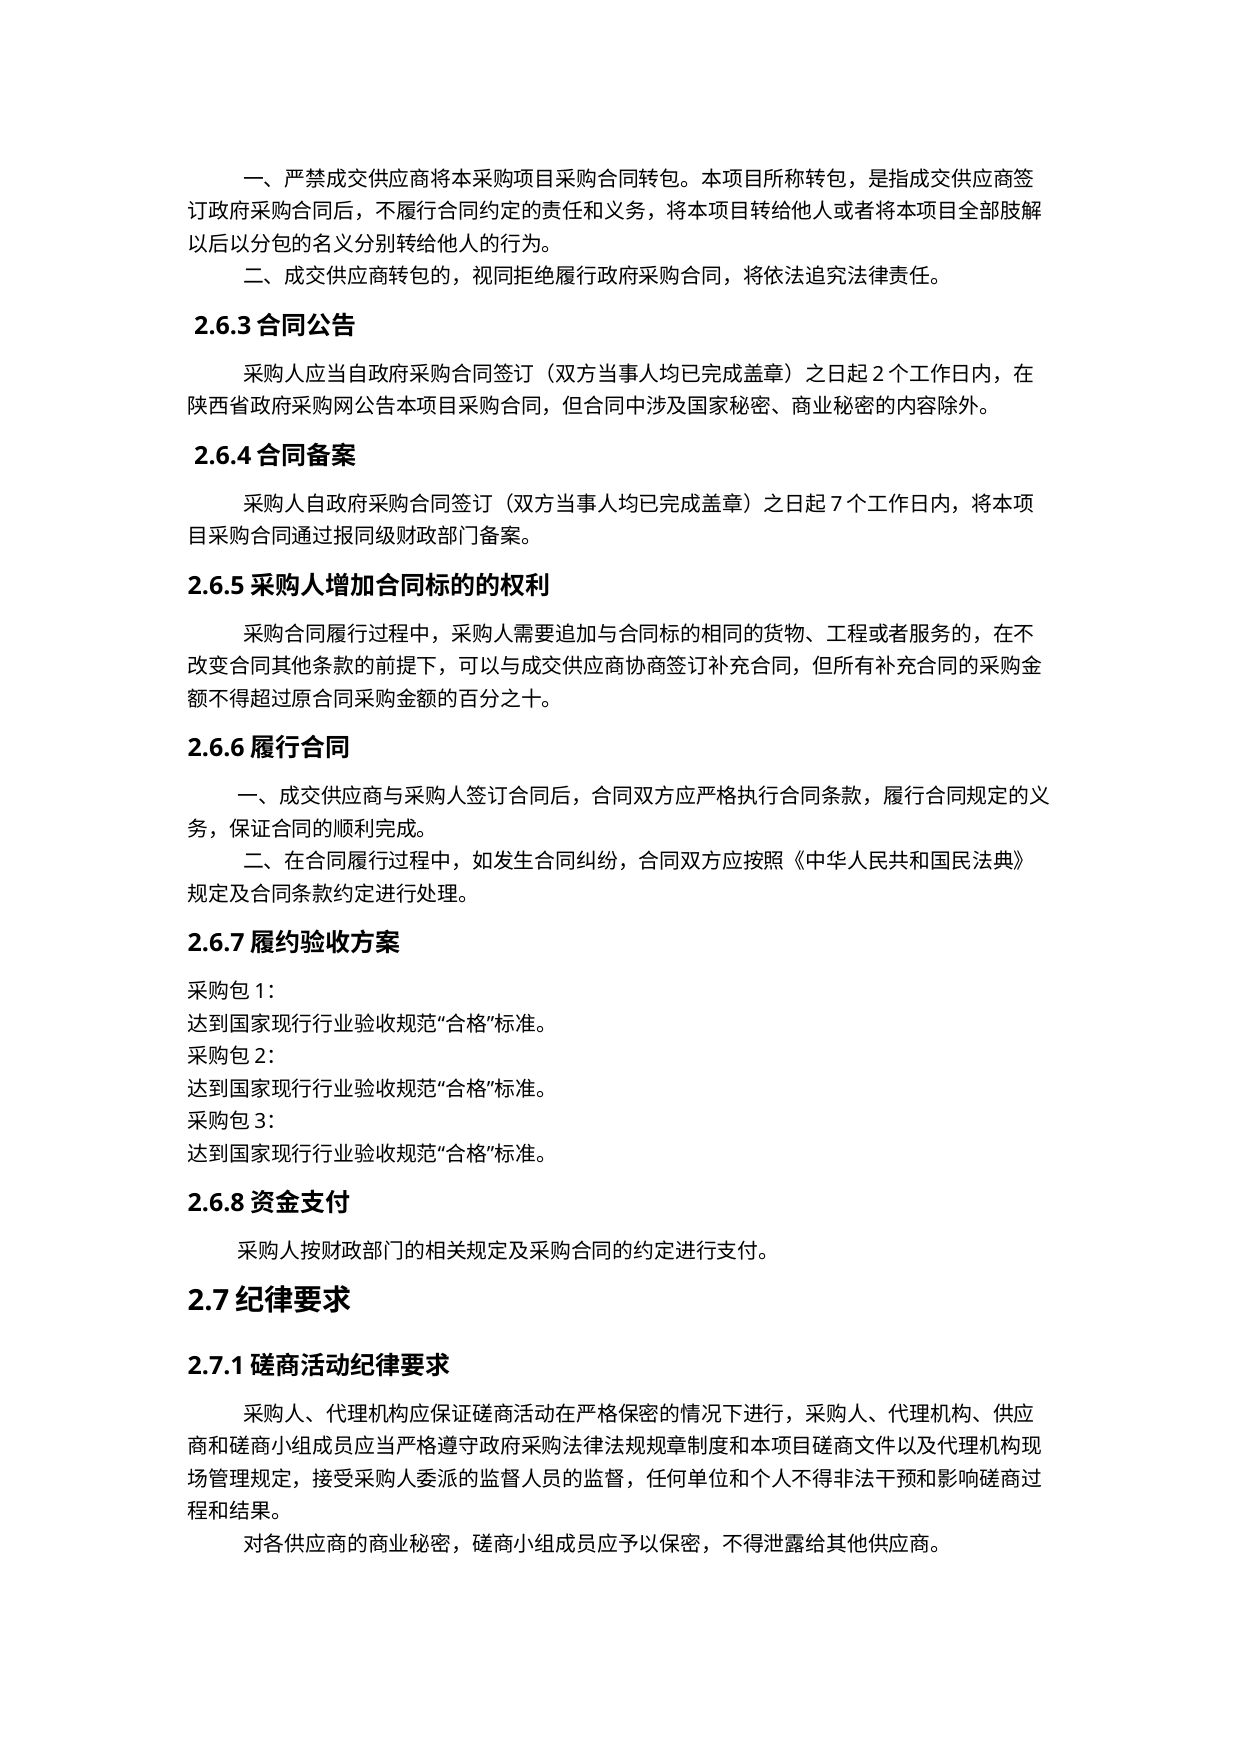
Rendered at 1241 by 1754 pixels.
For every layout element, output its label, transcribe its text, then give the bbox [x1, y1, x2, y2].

text 采购人自政府采购合同签订（双方当事人均已完成盖章）之日起7个工作日内，将本项目采购合同通过报同级财政部门备案。 [187, 487, 1053, 552]
text 达到国家现行行业验收规范“合格”标准。 [187, 1137, 1053, 1169]
text 对各供应商的商业秘密，磋商小组成员应予以保密，不得泄露给其他供应商。 [187, 1527, 1053, 1559]
text 2.7.1磋商活动纪律要求 [187, 1332, 1053, 1397]
text 采购人应当自政府采购合同签订（双方当事人均已完成盖章）之日起2个工作日内，在陕西省政府采购网公告本项目采购合同，但合同中涉及国家秘密、商业秘密的内容除外。 [187, 357, 1053, 422]
text 采购人按财政部门的相关规定及采购合同的约定进行支付。 [187, 1234, 1053, 1267]
text 二、成交供应商转包的，视同拒绝履行政府采购合同，将依法追究法律责任。 [187, 259, 1053, 292]
text 采购合同履行过程中，采购人需要追加与合同标的相同的货物、工程或者服务的，在不改变合同其他条款的前提下，可以与成交供应商协商签订补充合同，但所有补充合同的采购金额不得超过原合同采购金额的百分之十。 [187, 617, 1053, 714]
text 采购包1： [187, 974, 1053, 1007]
text 2.6.6履行合同 [187, 714, 1053, 779]
text 2.6.4合同备案 [187, 422, 1053, 487]
text 2.6.7履约验收方案 [187, 909, 1053, 974]
text 达到国家现行行业验收规范“合格”标准。 [187, 1072, 1053, 1104]
text 采购人、代理机构应保证磋商活动在严格保密的情况下进行，采购人、代理机构、供应商和磋商小组成员应当严格遵守政府采购法律法规规章制度和本项目磋商文件以及代理机构现场管理规定，接受采购人委派的监督人员的监督，任何单位和个人不得非法干预和影响磋商过程和结果。 [187, 1397, 1053, 1527]
text 采购包2： [187, 1039, 1053, 1072]
text 2.6.8资金支付 [187, 1169, 1053, 1234]
text 二、在合同履行过程中，如发生合同纠纷，合同双方应按照《中华人民共和国民法典》规定及合同条款约定进行处理。 [187, 844, 1053, 909]
text 一、成交供应商与采购人签订合同后，合同双方应严格执行合同条款，履行合同规定的义务，保证合同的顺利完成。 [187, 779, 1053, 844]
text 采购包3： [187, 1104, 1053, 1137]
text 达到国家现行行业验收规范“合格”标准。 [187, 1007, 1053, 1039]
text 2.6.5采购人增加合同标的的权利 [187, 552, 1053, 617]
text 2.7纪律要求 [187, 1267, 1053, 1332]
text 一、严禁成交供应商将本采购项目采购合同转包。本项目所称转包，是指成交供应商签订政府采购合同后，不履行合同约定的责任和义务，将本项目转给他人或者将本项目全部肢解以后以分包的名义分别转给他人的行为。 [187, 162, 1053, 259]
text 2.6.3合同公告 [187, 292, 1053, 357]
